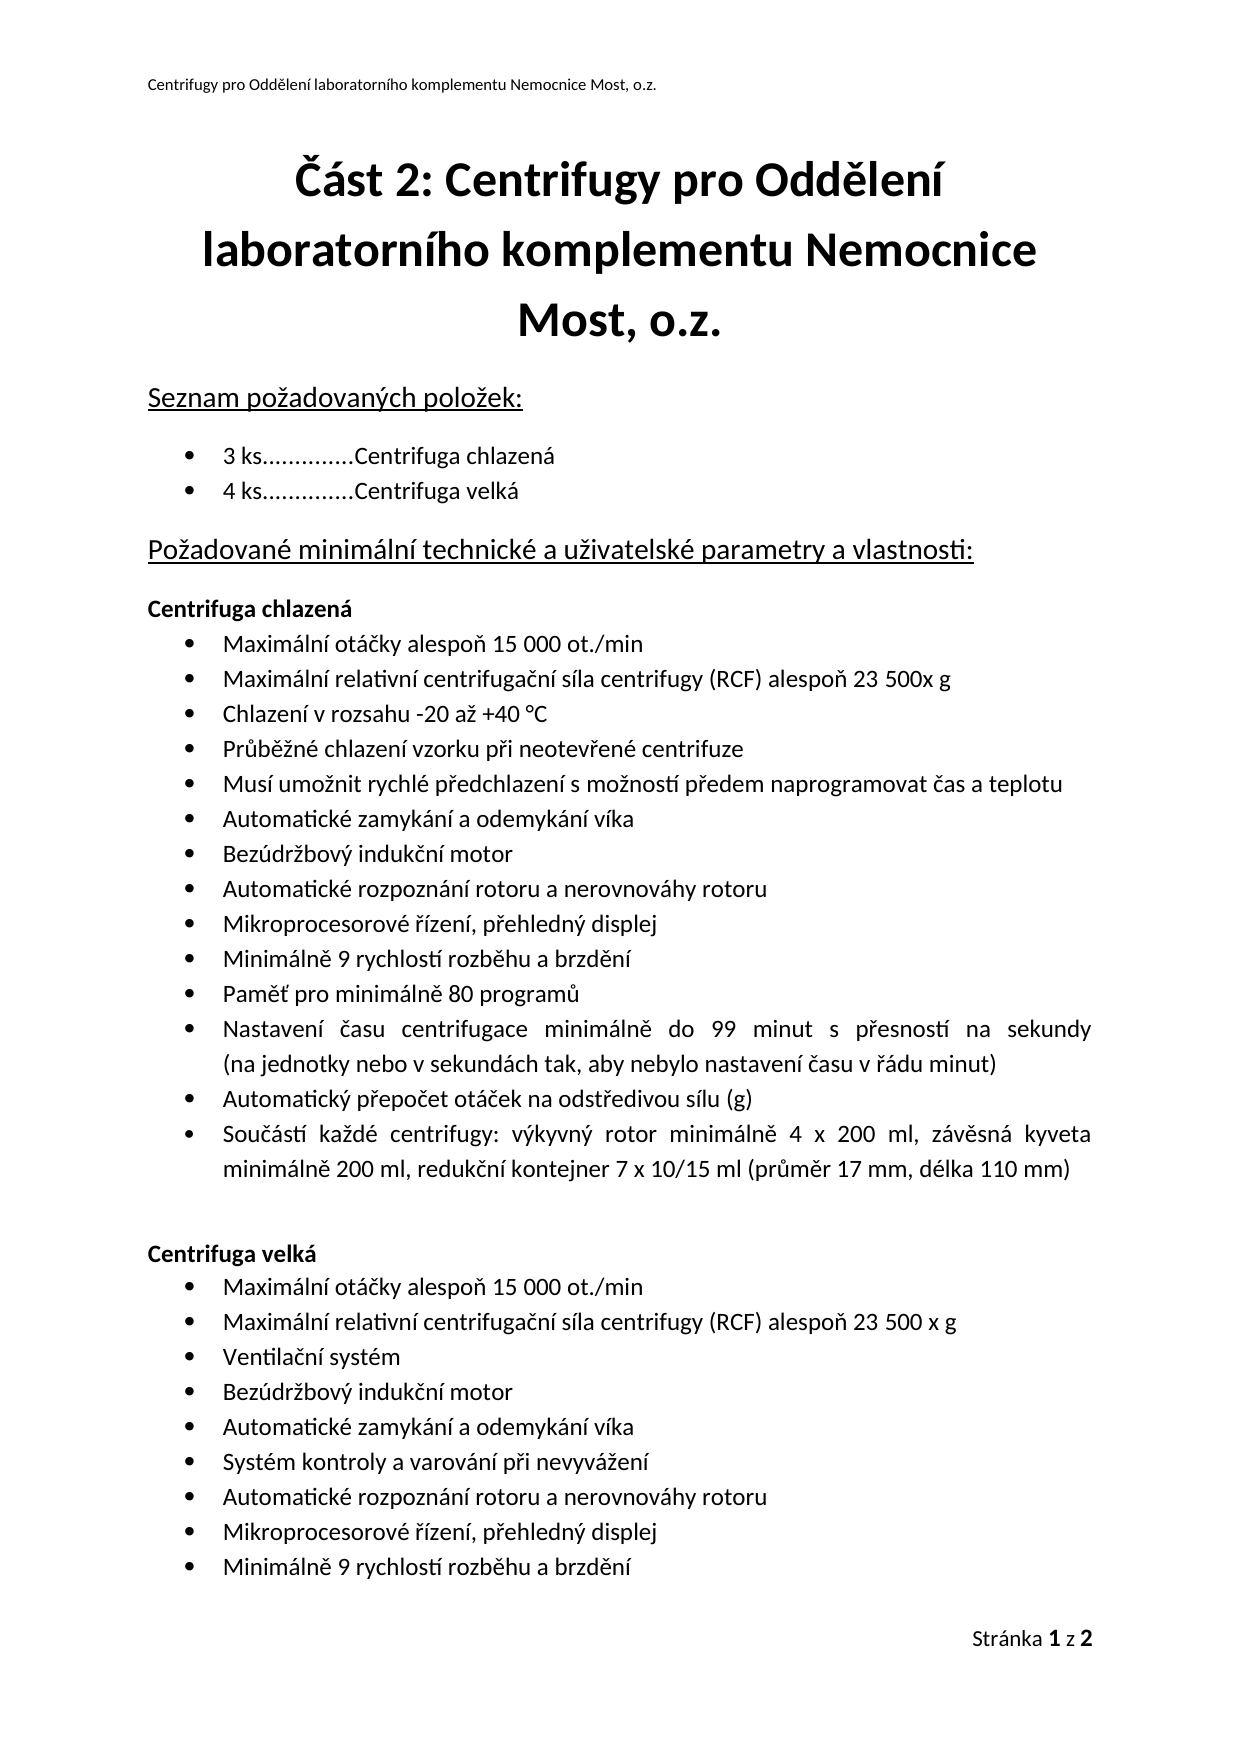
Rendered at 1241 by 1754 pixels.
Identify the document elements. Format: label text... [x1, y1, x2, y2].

list Součástí každé centrifugy: výkyvný rotor minimálně 4 x 200 ml, závěsná kyveta minimálně 200 ml, redukční kontejner 7 x 10/15 ml (průměr 17 mm, délka 110 mm) [185, 1118, 1093, 1184]
text Část 2: Centrifugy pro Oddělení laboratorního komplementu Nemocnice Most, o.z. [148, 148, 1093, 349]
list 3 ks Centrifuga chlazená [185, 441, 1093, 471]
list Bezúdržbový indukční motor [185, 1376, 1093, 1406]
list Paměť pro minimálně 80 programů [185, 978, 1093, 1009]
list Maximální otáčky alespoň 15 000 ot./min [185, 628, 1093, 659]
list Minimálně 9 rychlostí rozběhu a brzdění [185, 943, 1093, 974]
list Nastavení času centrifugace minimálně do 99 minut s přesností na sekundy (na jednotky nebo v sekundách tak, aby nebylo nastavení času v řádu minut) [185, 1013, 1093, 1079]
list Automatické zamykání a odemykání víka [185, 1411, 1093, 1441]
text Centrifuga velká [148, 1238, 1093, 1268]
list Musí umožnit rychlé předchlazení s možností předem naprogramovat čas a teplotu [185, 768, 1093, 799]
list Minimálně 9 rychlostí rozběhu a brzdění [185, 1551, 1093, 1581]
list Automatický přepočet otáček na odstředivou sílu (g) [185, 1083, 1093, 1114]
list Mikroprocesorové řízení, přehledný displej [185, 908, 1093, 939]
list Mikroprocesorové řízení, přehledný displej [185, 1516, 1093, 1546]
text Centrifuga chlazená [148, 593, 1093, 624]
list Maximální otáčky alespoň 15 000 ot./min [185, 1271, 1093, 1301]
text Seznam požadovaných položek: [148, 379, 1093, 414]
list Automatické rozpoznání rotoru a nerovnováhy rotoru [185, 873, 1093, 904]
list Automatické rozpoznání rotoru a nerovnováhy rotoru [185, 1481, 1093, 1511]
list Bezúdržbový indukční motor [185, 838, 1093, 869]
text Požadované minimální technické a uživatelské parametry a vlastnosti: [148, 531, 1093, 567]
list Automatické zamykání a odemykání víka [185, 803, 1093, 834]
list Systém kontroly a varování při nevyvážení [185, 1446, 1093, 1476]
list 4 ks Centrifuga velká [185, 476, 1093, 506]
list Maximální relativní centrifugační síla centrifugy (RCF) alespoň 23 500x g [185, 663, 1093, 694]
list Maximální relativní centrifugační síla centrifugy (RCF) alespoň 23 500 x g [185, 1306, 1093, 1336]
list Průběžné chlazení vzorku při neotevřené centrifuze [185, 733, 1093, 764]
list Ventilační systém [185, 1341, 1093, 1371]
list Chlazení v rozsahu -20 až +40 °C [185, 698, 1093, 729]
